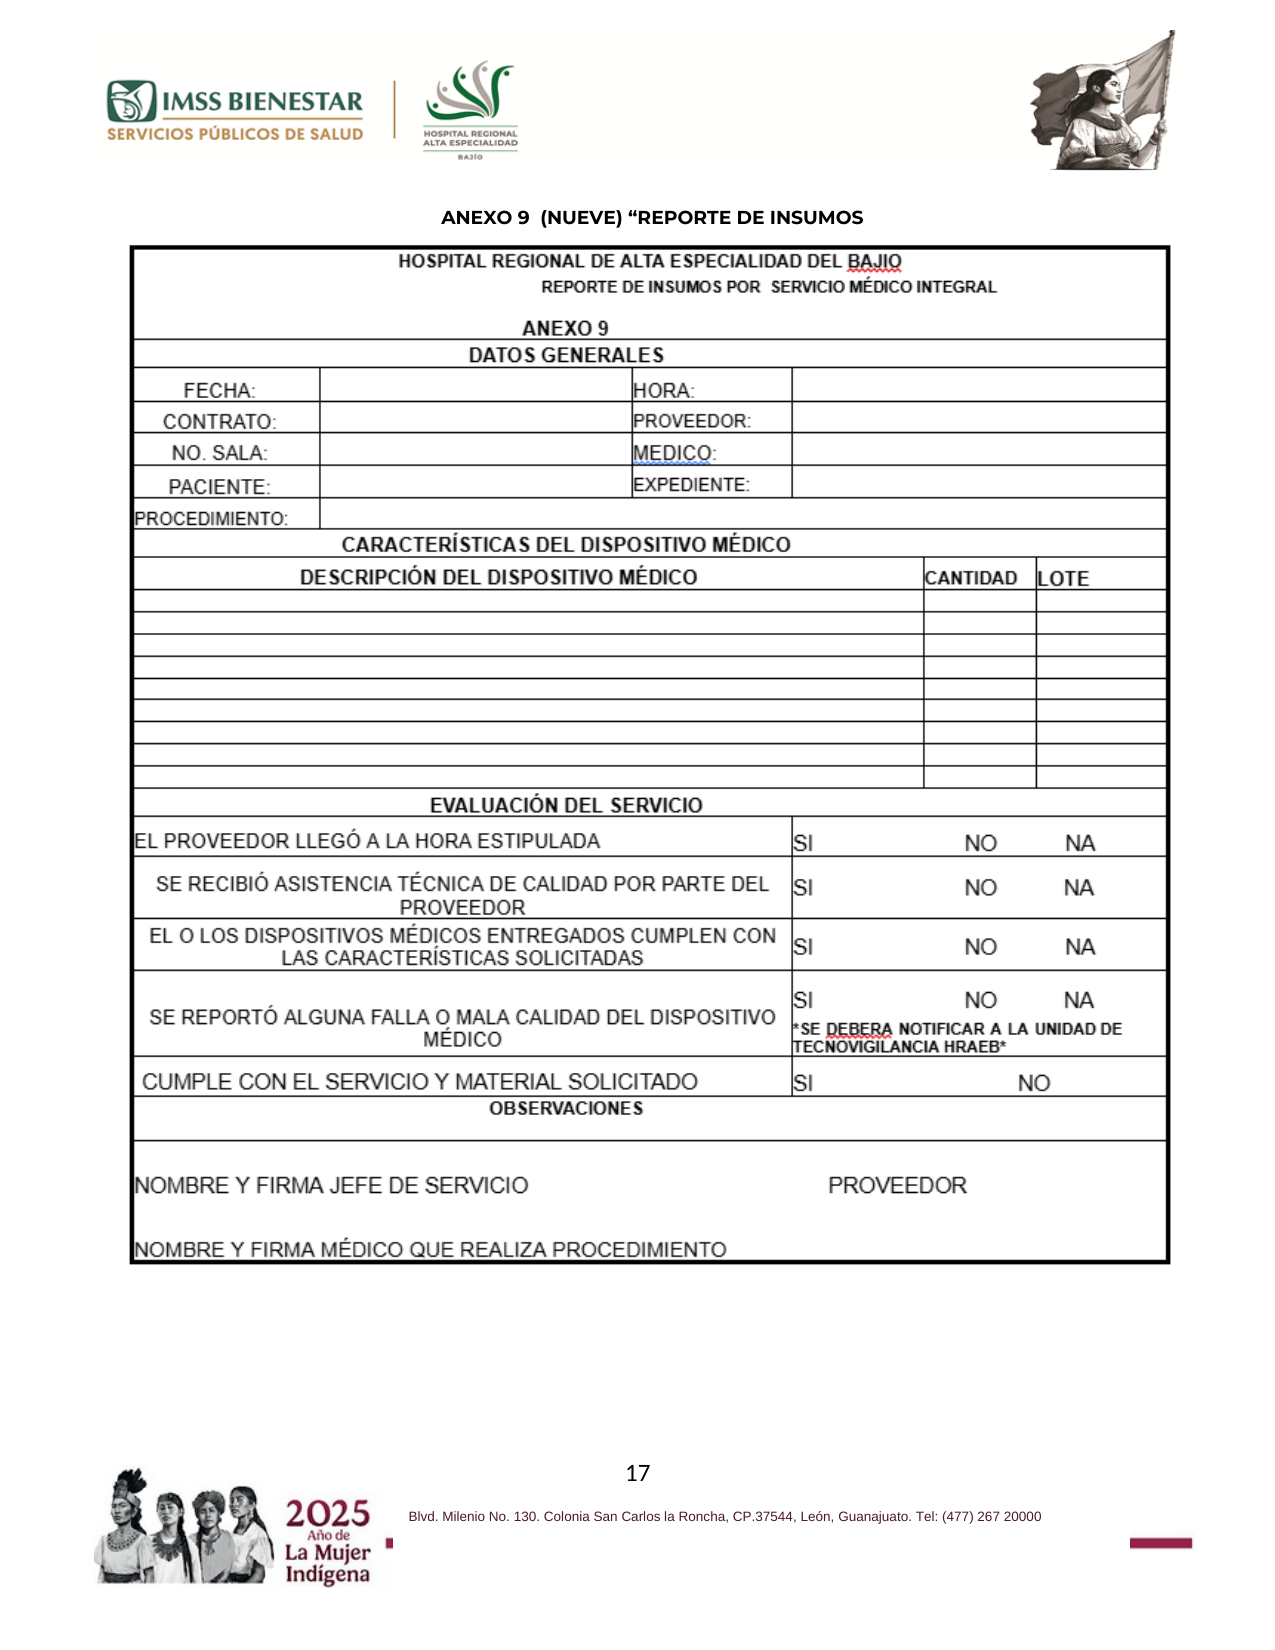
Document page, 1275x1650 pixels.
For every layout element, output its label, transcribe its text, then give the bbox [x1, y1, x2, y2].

picture [93, 1456, 1196, 1588]
picture [127, 241, 1178, 1269]
text ANEXO 9 (NUEVE) “REPORTE DE INSUMOS [112, 207, 1162, 229]
picture [93, 30, 1181, 171]
